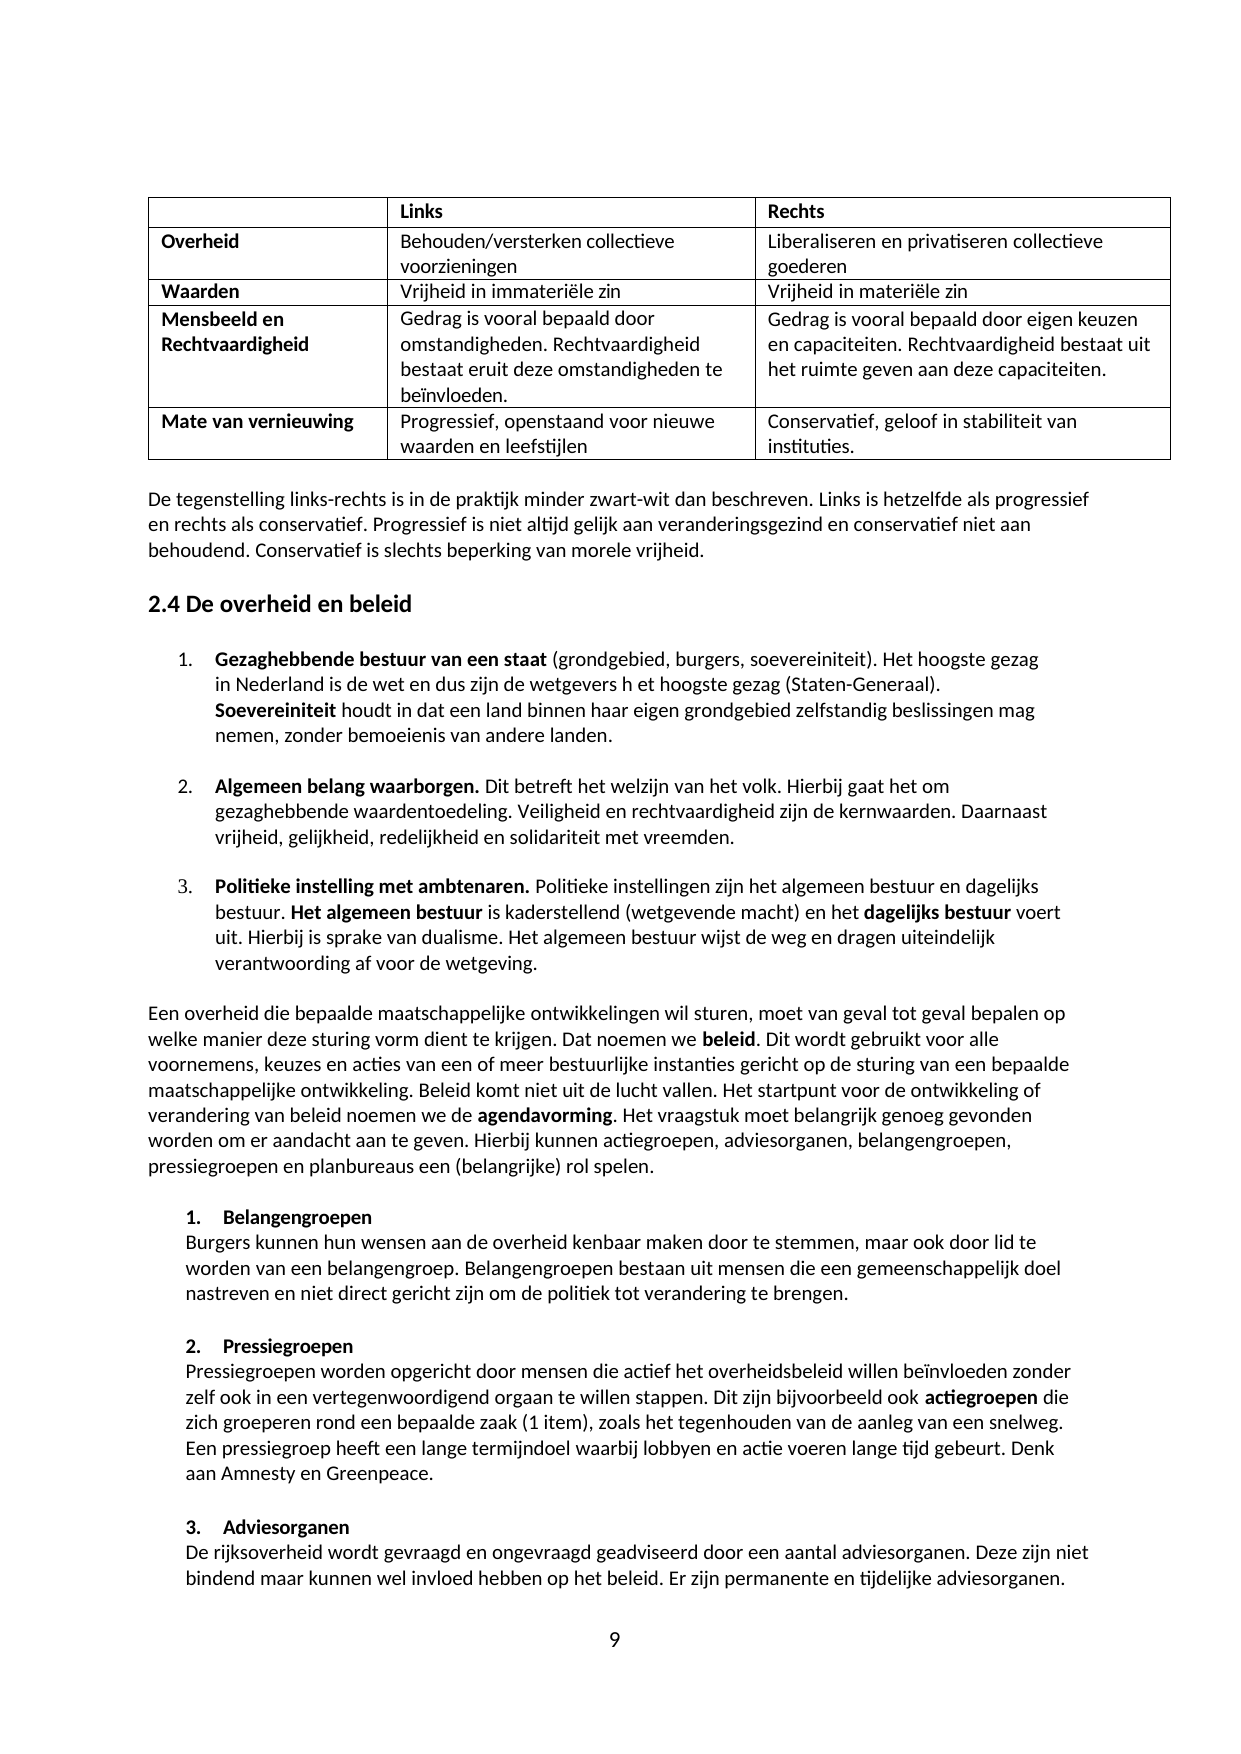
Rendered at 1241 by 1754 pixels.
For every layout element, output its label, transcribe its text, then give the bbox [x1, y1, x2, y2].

text De tegenstelling links-rechts is in de praktijk minder zwart-wit dan beschreven. Links is hetzelfde als progressief en rechts als conservatief. Progressief is niet altijd gelijk aan veranderingsgezind en conservatief niet aan behoudend. Conservatief is slechts beperking van morele vrijheid. [148, 486, 1089, 562]
table_cell Behouden/versterken collectieve voorzieningen [388, 228, 755, 279]
table_cell Gedrag is vooral bepaald door omstandigheden. Rechtvaardigheid bestaat eruit deze omstandigheden te beïnvloeden. [388, 306, 755, 407]
list Algemeen belang waarborgen. Dit betreft het welzijn van het volk. Hierbij gaat het om gezaghebbende waardentoedeling. Veiligheid en rechtvaardigheid zijn de kernwaarden. Daarnaast vrijheid, gelijkheid, redelijkheid en solidariteit met vreemden. [177, 773, 1088, 849]
table_cell Waarden [149, 280, 387, 304]
table_header Rechts [756, 198, 1170, 227]
text Pressiegroepen worden opgericht door mensen die actief het overheidsbeleid willen beïnvloeden zonder zelf ook in een vertegenwoordigend orgaan te willen stappen. Dit zijn bijvoorbeeld ook actiegroepen die zich groeperen rond een bepaalde zaak (1 item), zoals het tegenhouden van de aanleg van een snelweg. Een pressiegroep heeft een lange termijndoel waarbij lobbyen en actie voeren lange tijd gebeurt. Denk aan Amnesty en Greenpeace. [185, 1359, 1089, 1486]
subtitle Belangengroepen [185, 1204, 1240, 1229]
list Gezaghebbende bestuur van een staat (grondgebied, burgers, soevereiniteit). Het hoogste gezag in Nederland is de wet en dus zijn de wetgevers h et hoogste gezag (Staten-Generaal). Soevereiniteit houdt in dat een land binnen haar eigen grondgebied zelfstandig beslissingen mag nemen, zonder bemoeienis van andere landen. [177, 646, 1059, 748]
subtitle Pressiegroepen [185, 1333, 1240, 1359]
table_cell Gedrag is vooral bepaald door eigen keuzen en capaciteiten. Rechtvaardigheid bestaat uit het ruimte geven aan deze capaciteiten. [756, 306, 1170, 407]
table_header Links [388, 198, 755, 227]
text Een overheid die bepaalde maatschappelijke ontwikkelingen wil sturen, moet van geval tot geval bepalen op welke manier deze sturing vorm dient te krijgen. Dat noemen we beleid. Dit wordt gebruikt voor alle voornemens, keuzes en acties van een of meer bestuurlijke instanties gericht op de sturing van een bepaalde maatschappelijke ontwikkeling. Beleid komt niet uit de lucht vallen. Het startpunt voor de ontwikkeling of verandering van beleid noemen we de agendavorming. Het vraagstuk moet belangrijk genoeg gevonden worden om er aandacht aan te geven. Hierbij kunnen actiegroepen, adviesorganen, belangengroepen, pressiegroepen en planbureaus een (belangrijke) rol spelen. [148, 1001, 1089, 1178]
list Politieke instelling met ambtenaren. Politieke instellingen zijn het algemeen bestuur en dagelijks bestuur. Het algemeen bestuur is kaderstellend (wetgevende macht) en het dagelijks bestuur voert uit. Hierbij is sprake van dualisme. Het algemeen bestuur wijst de weg en dragen uiteindelijk verantwoording af voor de wetgeving. [177, 874, 1061, 975]
table_cell Liberaliseren en privatiseren collectieve goederen [756, 228, 1170, 279]
table_cell Progressief, openstaand voor nieuwe waarden en leefstijlen [388, 408, 755, 459]
subtitle De overheid en beleid [148, 588, 1240, 618]
table_cell Vrijheid in materiële zin [756, 280, 1170, 304]
table_cell Mensbeeld en Rechtvaardigheid [149, 306, 387, 407]
table_header [149, 198, 387, 227]
table_cell Overheid [149, 228, 387, 279]
table_cell Conservatief, geloof in stabiliteit van instituties. [756, 408, 1170, 459]
text Burgers kunnen hun wensen aan de overheid kenbaar maken door te stemmen, maar ook door lid te worden van een belangengroep. Belangengroepen bestaan uit mensen die een gemeenschappelijk doel nastreven en niet direct gericht zijn om de politiek tot verandering te brengen. [185, 1229, 1089, 1306]
text De rijksoverheid wordt gevraagd en ongevraagd geadviseerd door een aantal adviesorganen. Deze zijn niet bindend maar kunnen wel invloed hebben op het beleid. Er zijn permanente en tijdelijke adviesorganen. [185, 1539, 1089, 1590]
table_cell Vrijheid in immateriële zin [388, 280, 755, 304]
table_cell Mate van vernieuwing [149, 408, 387, 459]
subtitle Adviesorganen [185, 1514, 1240, 1539]
